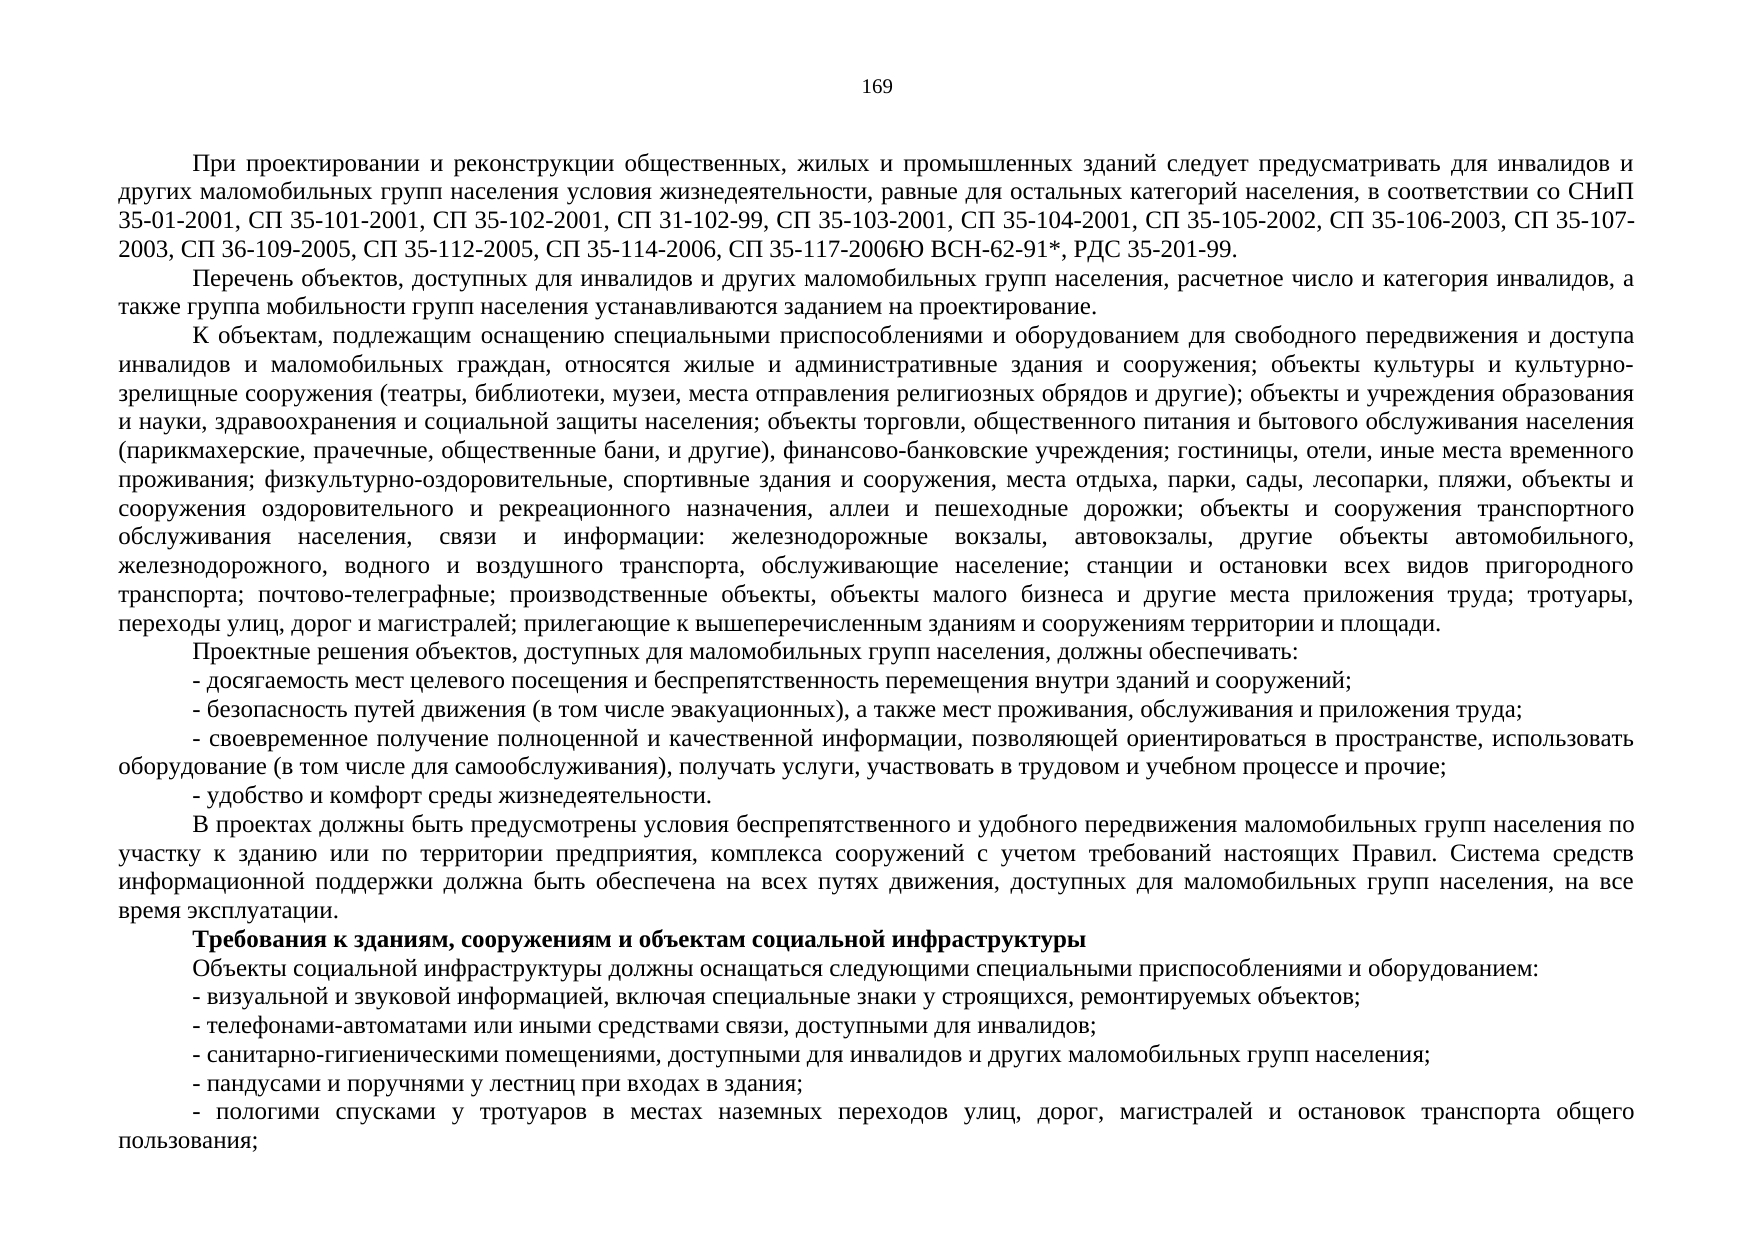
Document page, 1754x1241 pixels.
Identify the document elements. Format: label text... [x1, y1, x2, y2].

text Перечень объектов, доступных для инвалидов и других маломобильных групп населения, расчетное число и категория инвалидов, а также группа мобильности групп населения устанавливаются заданием на проектирование. [118, 263, 1636, 320]
text Проектные решения объектов, доступных для маломобильных групп населения, должны обеспечивать: [118, 636, 1636, 665]
text - пологими спусками у тротуаров в местах наземных переходов улиц, дорог, магистралей и остановок транспорта общего пользования; [118, 1096, 1636, 1154]
text - пандусами и поручнями у лестниц при входах в здания; [118, 1068, 1636, 1096]
text Объекты социальной инфраструктуры должны оснащаться следующими специальными приспособлениями и оборудованием: [118, 953, 1636, 981]
text - телефонами-автоматами или иными средствами связи, доступными для инвалидов; [118, 1010, 1636, 1039]
text - досягаемость мест целевого посещения и беспрепятственность перемещения внутри зданий и сооружений; [118, 665, 1636, 694]
text - санитарно-гигиеническими помещениями, доступными для инвалидов и других маломобильных групп населения; [118, 1039, 1636, 1068]
text - удобство и комфорт среды жизнедеятельности. [118, 780, 1636, 809]
text К объектам, подлежащим оснащению специальными приспособлениями и оборудованием для свободного передвижения и доступа инвалидов и маломобильных граждан, относятся жилые и административные здания и сооружения; объекты культуры и культурно-зрелищные сооружения (театры, библиотеки, музеи, места отправления религиозных обрядов и другие); объекты и учреждения образования и науки, здравоохранения и социальной защиты населения; объекты торговли, общественного питания и бытового обслуживания населения (парикмахерские, прачечные, общественные бани, и другие), финансово-банковские учреждения; гостиницы, отели, иные места временного проживания; физкультурно-оздоровительные, спортивные здания и сооружения, места отдыха, парки, сады, лесопарки, пляжи, объекты и сооружения оздоровительного и рекреационного назначения, аллеи и пешеходные дорожки; объекты и сооружения транспортного обслуживания населения, связи и информации: железнодорожные вокзалы, автовокзалы, другие объекты автомобильного, железнодорожного, водного и воздушного транспорта, обслуживающие население; станции и остановки всех видов пригородного транспорта; почтово-телеграфные; производственные объекты, объекты малого бизнеса и другие места приложения труда; тротуары, переходы улиц, дорог и магистралей; прилегающие к вышеперечисленным зданиям и сооружениям территории и площади. [118, 320, 1636, 636]
text - безопасность путей движения (в том числе эвакуационных), а также мест проживания, обслуживания и приложения труда; [118, 694, 1636, 723]
text Требования к зданиям, сооружениям и объектам социальной инфраструктуры [118, 924, 1636, 953]
text - своевременное получение полноценной и качественной информации, позволяющей ориентироваться в пространстве, использовать оборудование (в том числе для самообслуживания), получать услуги, участвовать в трудовом и учебном процессе и прочие; [118, 723, 1636, 780]
text - визуальной и звуковой информацией, включая специальные знаки у строящихся, ремонтируемых объектов; [118, 981, 1636, 1010]
text В проектах должны быть предусмотрены условия беспрепятственного и удобного передвижения маломобильных групп населения по участку к зданию или по территории предприятия, комплекса сооружений с учетом требований настоящих Правил. Система средств информационной поддержки должна быть обеспечена на всех путях движения, доступных для маломобильных групп населения, на все время эксплуатации. [118, 809, 1636, 924]
text При проектировании и реконструкции общественных, жилых и промышленных зданий следует предусматривать для инвалидов и других маломобильных групп населения условия жизнедеятельности, равные для остальных категорий населения, в соответствии со СНиП 35-01-2001, СП 35-101-2001, СП 35-102-2001, СП 31-102-99, СП 35-103-2001, СП 35-104-2001, СП 35-105-2002, СП 35-106-2003, СП 35-107-2003, СП 36-109-2005, СП 35-112-2005, СП 35-114-2006, СП 35-117-2006Ю ВСН-62-91*, РДС 35-201-99. [118, 148, 1636, 263]
